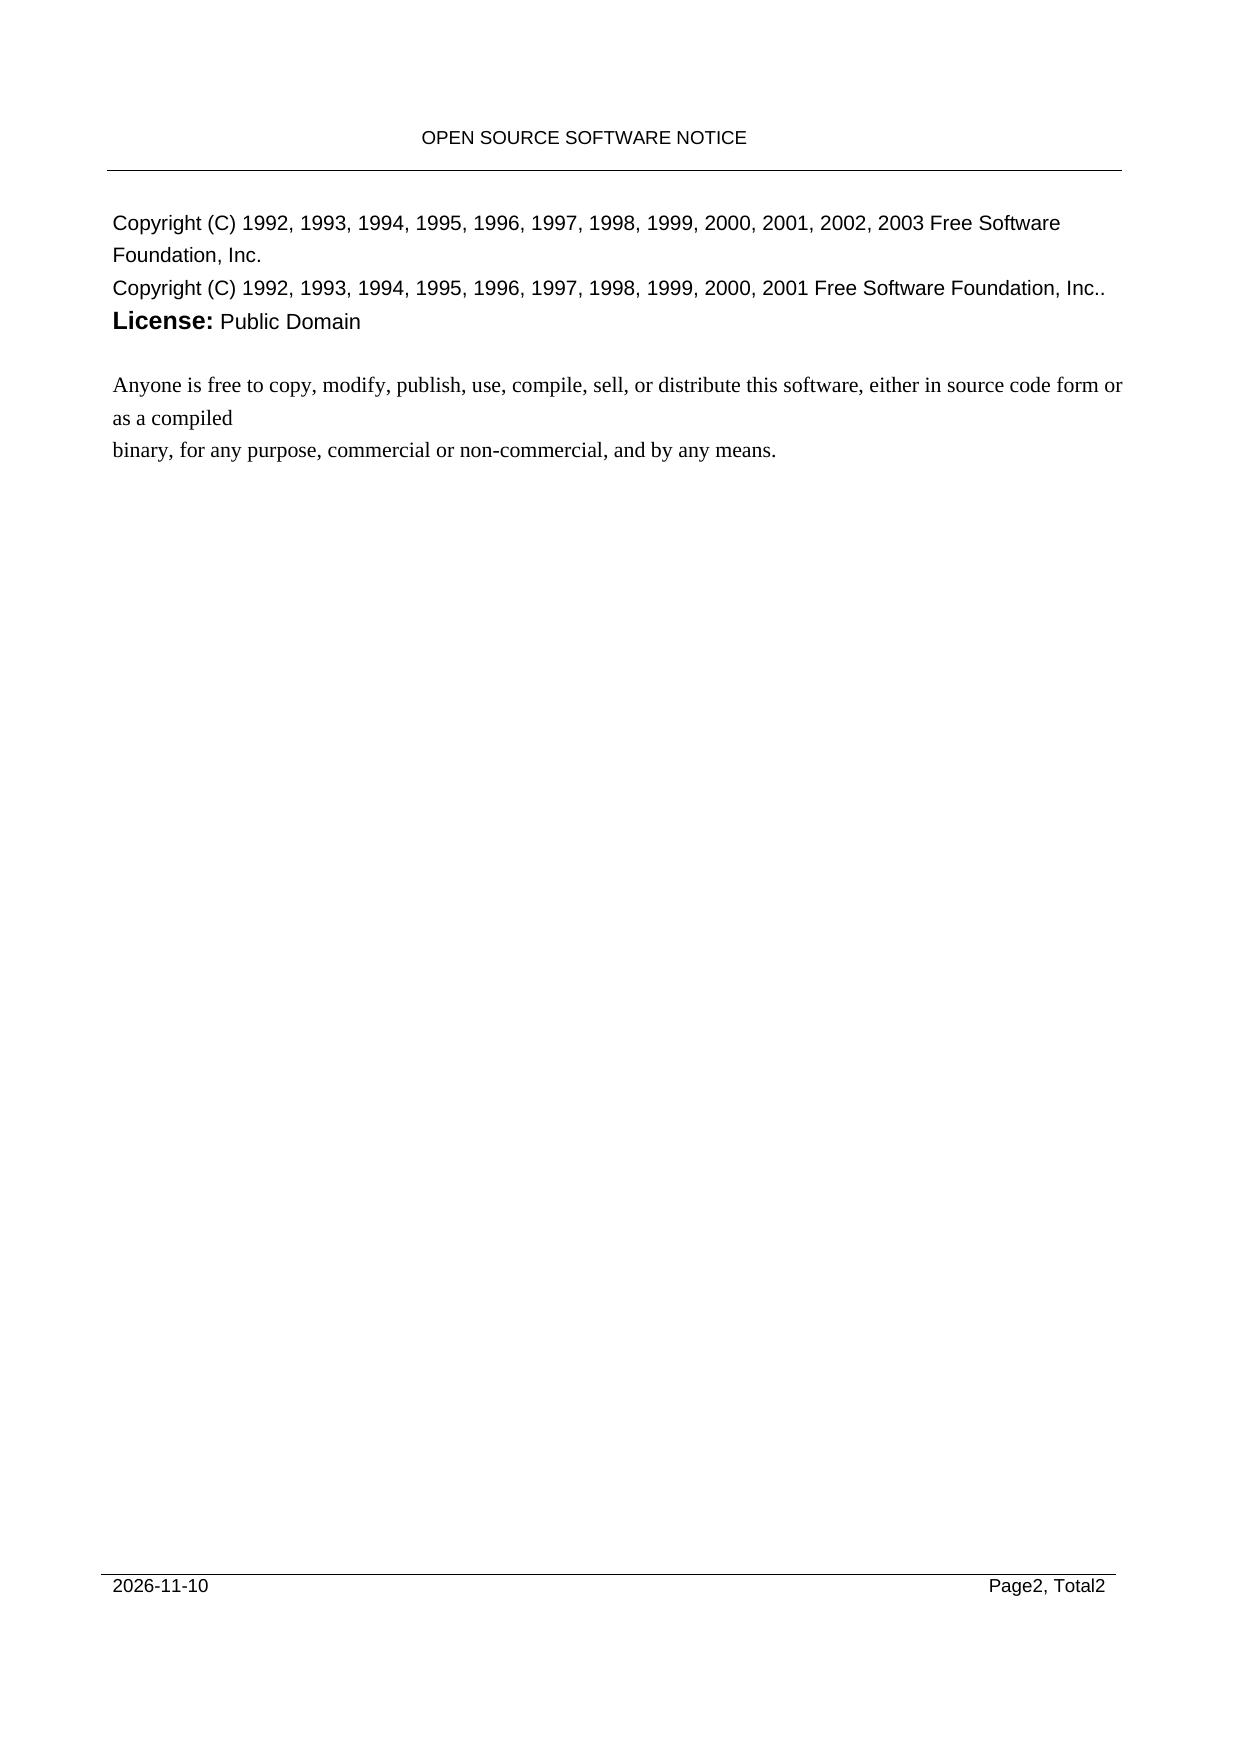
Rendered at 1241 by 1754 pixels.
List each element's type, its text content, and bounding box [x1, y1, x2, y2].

text Copyright (C) 1992, 1993, 1994, 1995, 1996, 1997, 1998, 1999, 2000, 2001, 2002, 2003 Free Software Foundation, Inc. [112, 206, 1128, 271]
text License: Public Domain Anyone is free to copy, modify, publish, use, compile, sell, or distribute this software, either in source code form or as a compiled binary, for any purpose, commercial or non-commercial, and by any means. [112, 304, 1128, 466]
text Copyright (C) 1992, 1993, 1994, 1995, 1996, 1997, 1998, 1999, 2000, 2001 Free Software Foundation, Inc.. [112, 271, 1128, 304]
